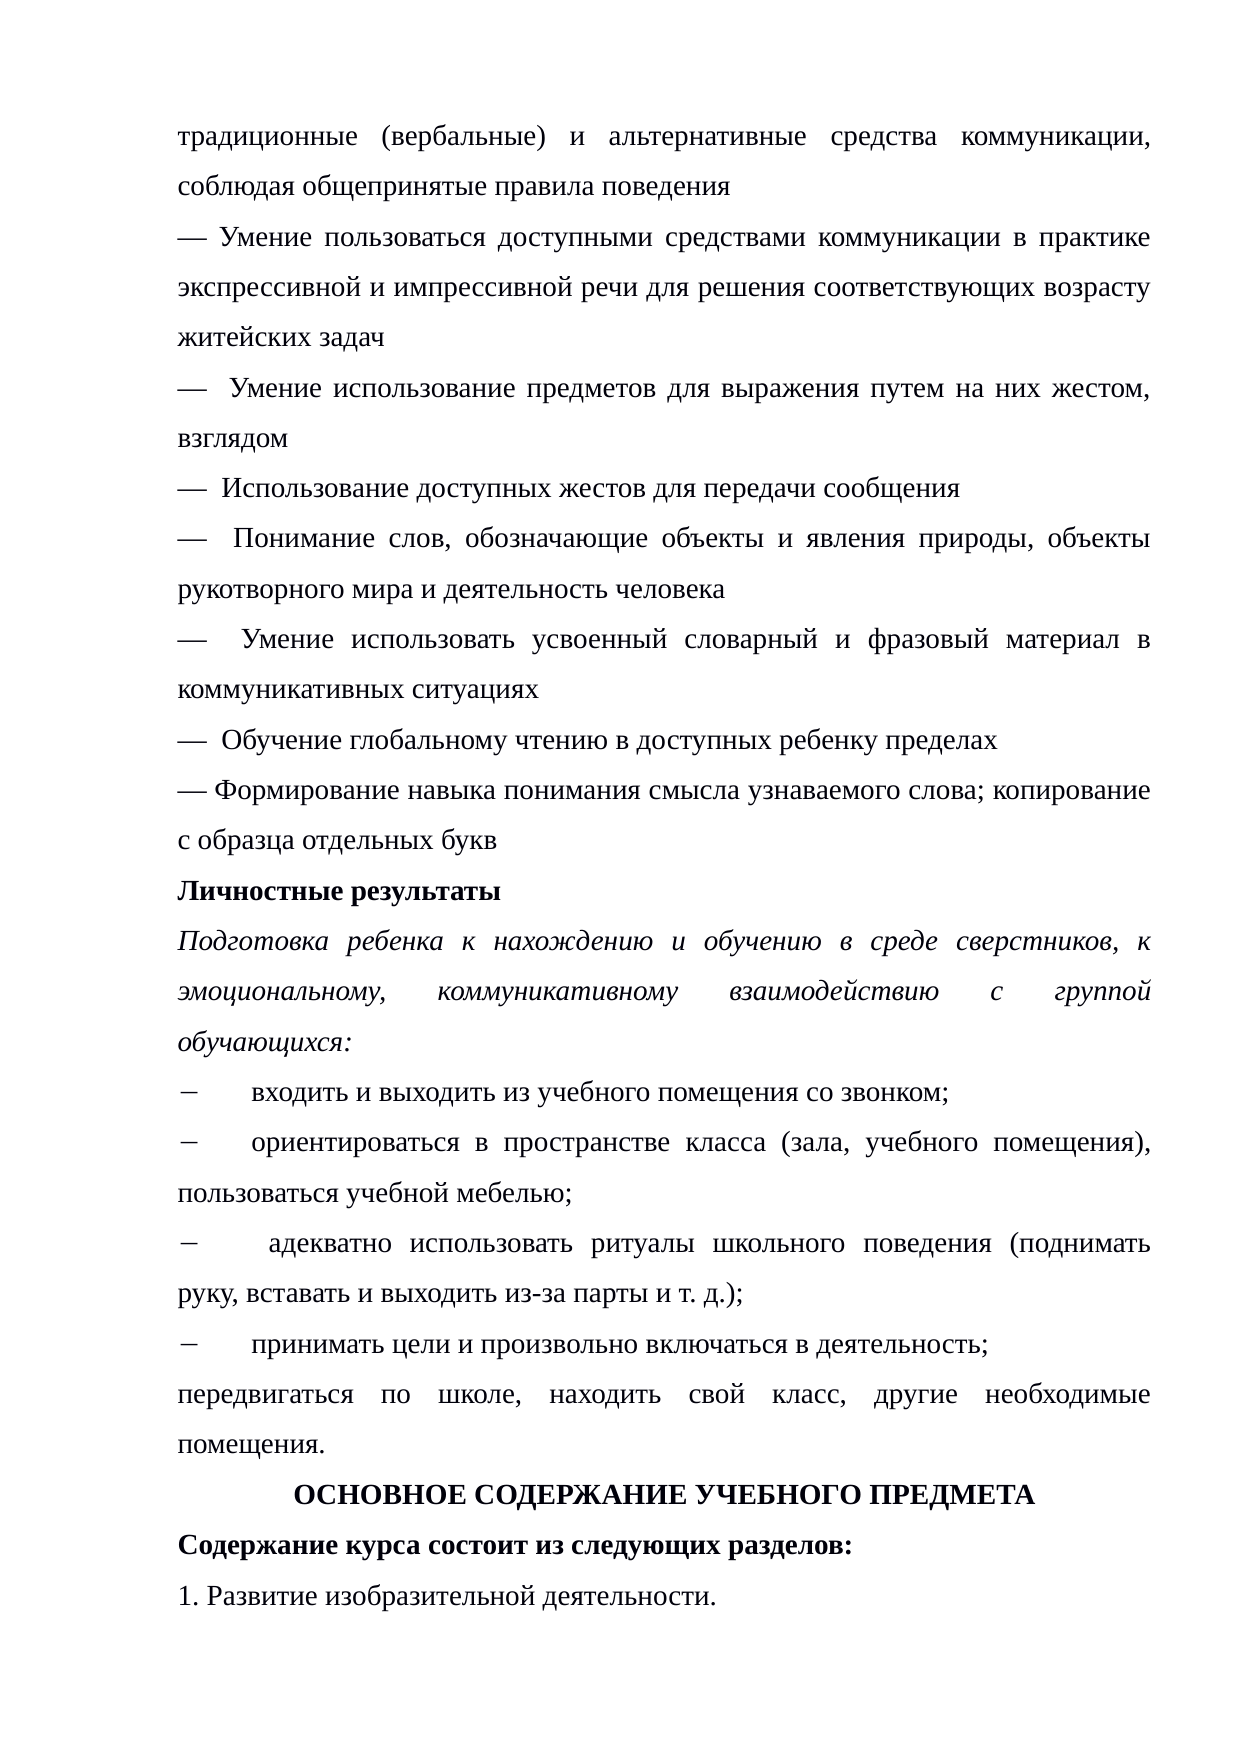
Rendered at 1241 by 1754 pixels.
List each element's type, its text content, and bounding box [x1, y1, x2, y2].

text Содержание курса состоит из следующих разделов: [177, 1527, 1152, 1561]
text ОСНОВНОЕ СОДЕРЖАНИЕ УЧЕБНОГО ПРЕДМЕТА [177, 1477, 1152, 1511]
text — Умение использовать усвоенный словарный и фразовый материал в коммуникативных ситуациях [177, 621, 1152, 705]
text 1. Развитие изобразительной деятельности. [177, 1578, 1152, 1611]
text — Обучение глобальному чтению в доступных ребенку пределах [177, 722, 1152, 755]
text — Умение пользоваться доступными средствами коммуникации в практике экспрессивной и импрессивной речи для решения соответствующих возрасту житейских задач [177, 219, 1152, 353]
text Подготовка ребенка к нахождению и обучению в среде сверстников, к эмоциональному, коммуникативному взаимодействию с группой обучающихся: [177, 923, 1152, 1057]
list ориентироваться в пространстве класса (зала, учебного помещения), пользоваться учебной мебелью; [177, 1124, 1152, 1208]
text передвигаться по школе, находить свой класс, другие необходимые помещения. [177, 1376, 1152, 1460]
text — Формирование навыка понимания смысла узнаваемого слова; копирование с образца отдельных букв [177, 772, 1152, 856]
list входить и выходить из учебного помещения со звонком; [177, 1074, 1152, 1108]
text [177, 118, 1152, 202]
list адекватно использовать ритуалы школьного поведения (поднимать руку, вставать и выходить из-за парты и т. д.); [177, 1225, 1152, 1309]
text — Умение использование предметов для выражения путем на них жестом, взглядом [177, 370, 1152, 453]
text Личностные результаты [177, 873, 1152, 906]
list принимать цели и произвольно включаться в деятельность; [177, 1326, 1152, 1359]
text — Понимание слов, обозначающие объекты и явления природы, объекты рукотворного мира и деятельность человека [177, 521, 1152, 604]
text — Использование доступных жестов для передачи сообщения [177, 470, 1152, 504]
